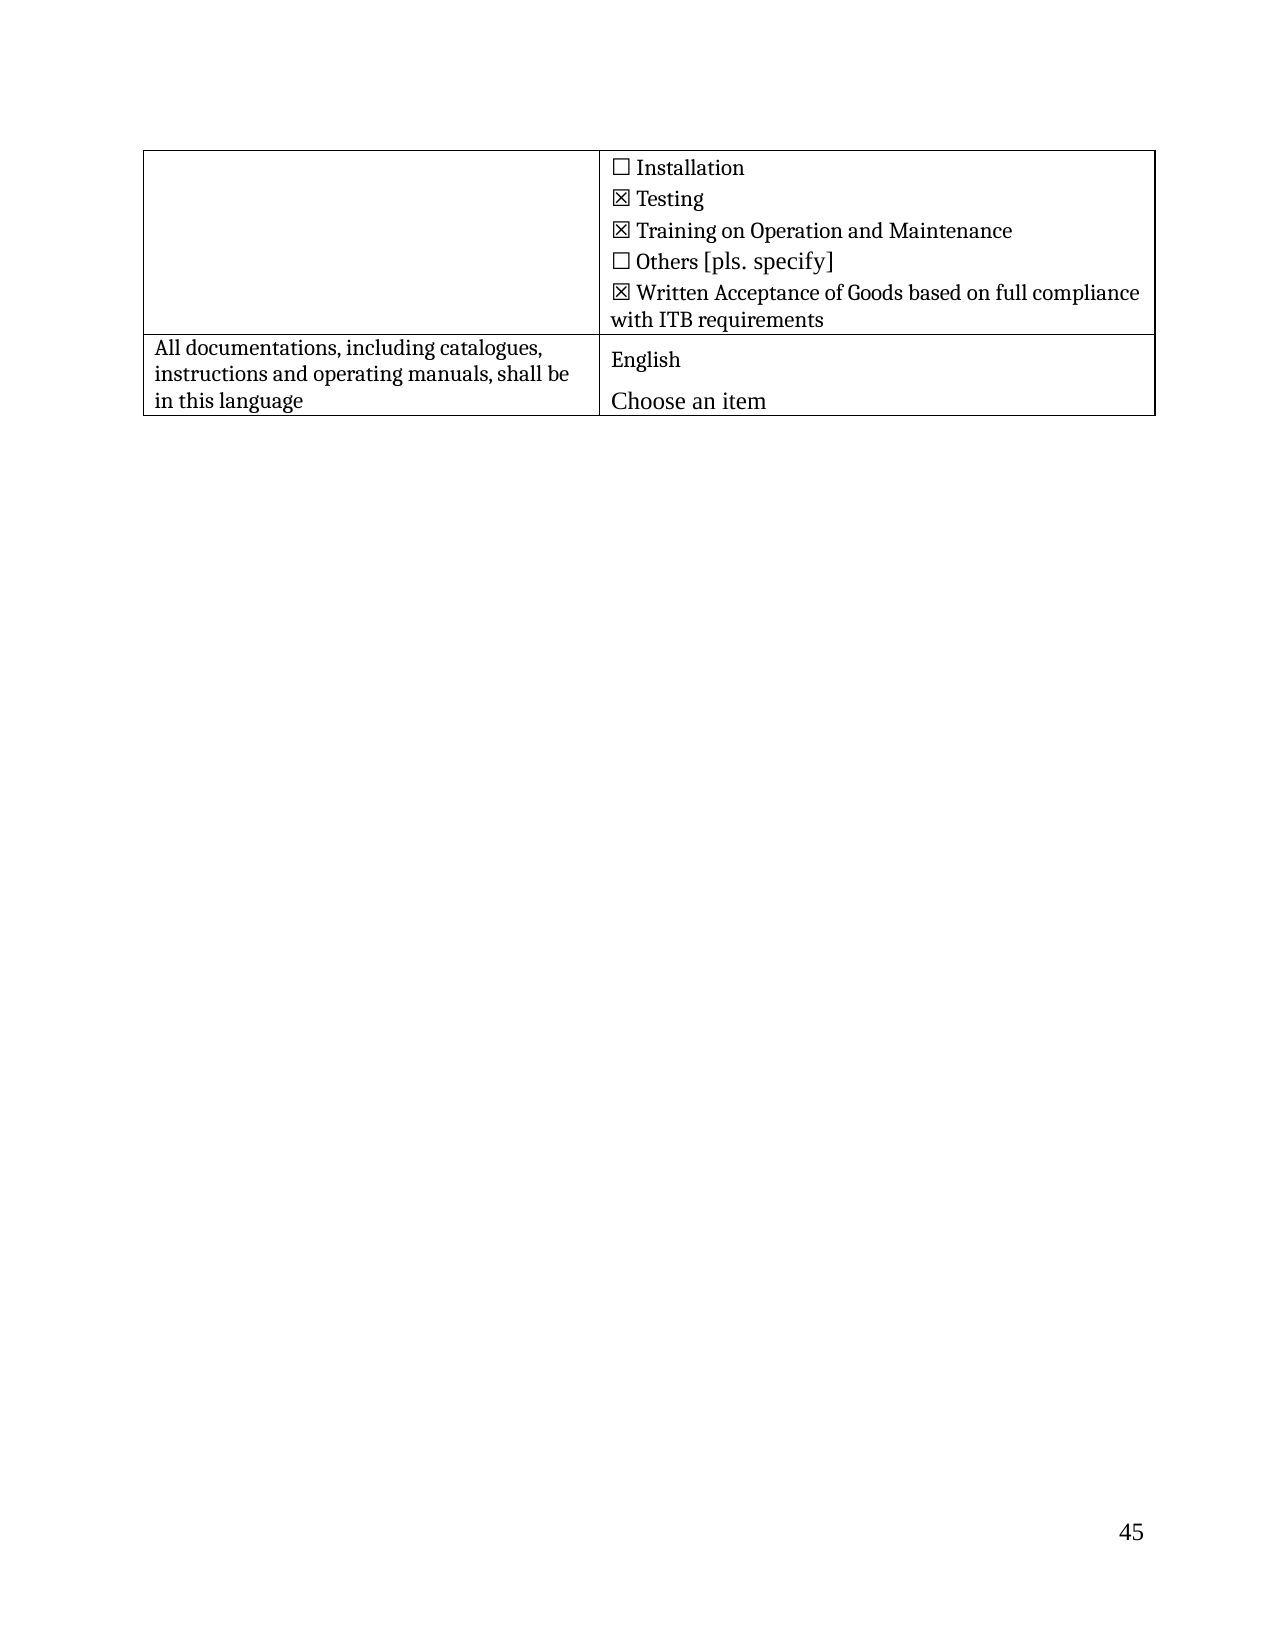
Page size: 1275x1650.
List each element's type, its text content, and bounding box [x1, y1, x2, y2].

table_cell [600, 335, 1154, 415]
table_cell All documentations, including catalogues, instructions and operating manuals, shall be in this language [144, 335, 599, 415]
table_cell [600, 151, 1154, 334]
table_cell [144, 151, 599, 334]
